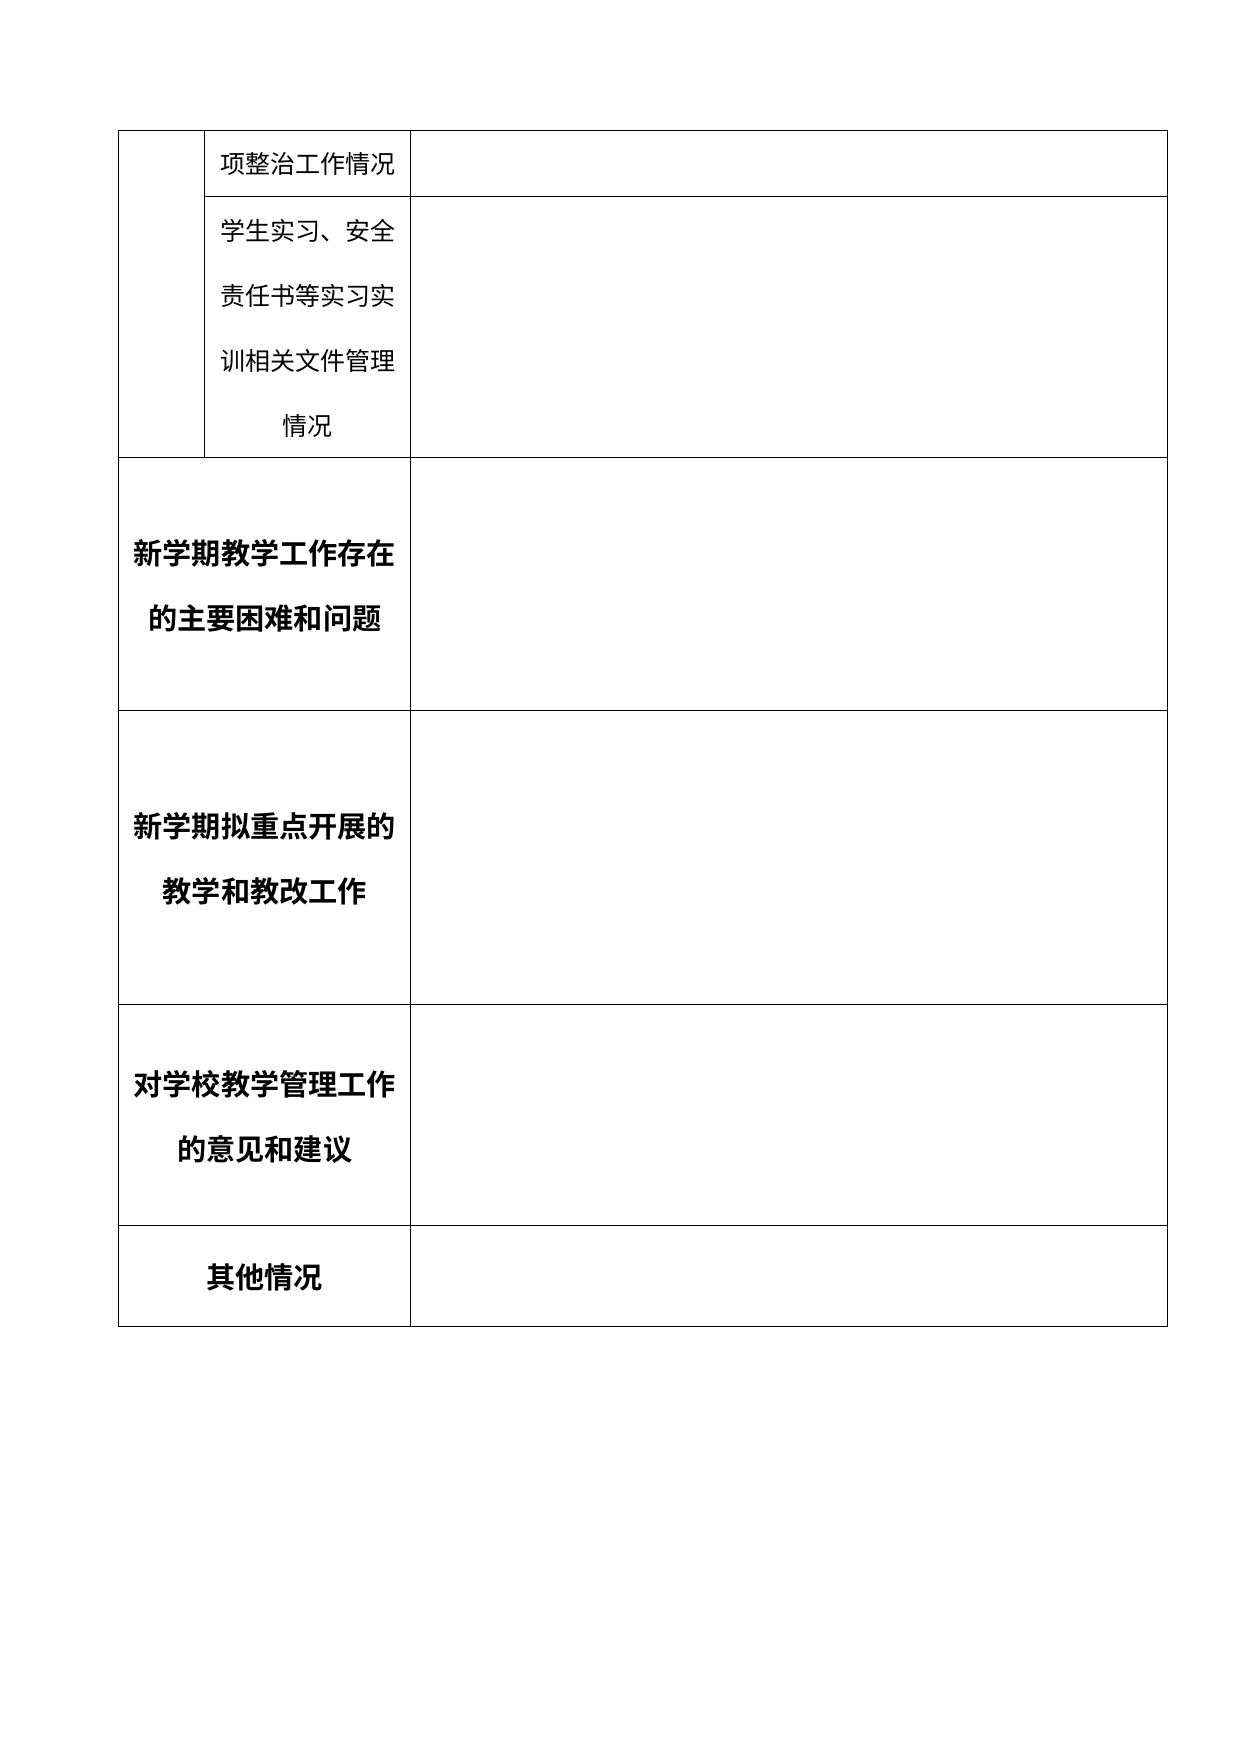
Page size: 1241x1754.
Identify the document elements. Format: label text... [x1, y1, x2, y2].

table_cell 新学期教学工作存在的主要困难和问题 [119, 458, 410, 710]
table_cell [205, 131, 410, 196]
table_cell 其他情况 [119, 1226, 410, 1326]
table_cell 学生实习、安全责任书等实习实训相关文件管理情况 [205, 197, 410, 457]
table_cell [411, 197, 1167, 457]
table_cell [411, 131, 1167, 196]
table_cell [411, 711, 1167, 1003]
table_cell [411, 1226, 1167, 1326]
table_cell [411, 1005, 1167, 1225]
table_cell [411, 458, 1167, 710]
table_cell 新学期拟重点开展的教学和教改工作 [119, 711, 410, 1003]
table_cell 对学校教学管理工作的意见和建议 [119, 1005, 410, 1225]
